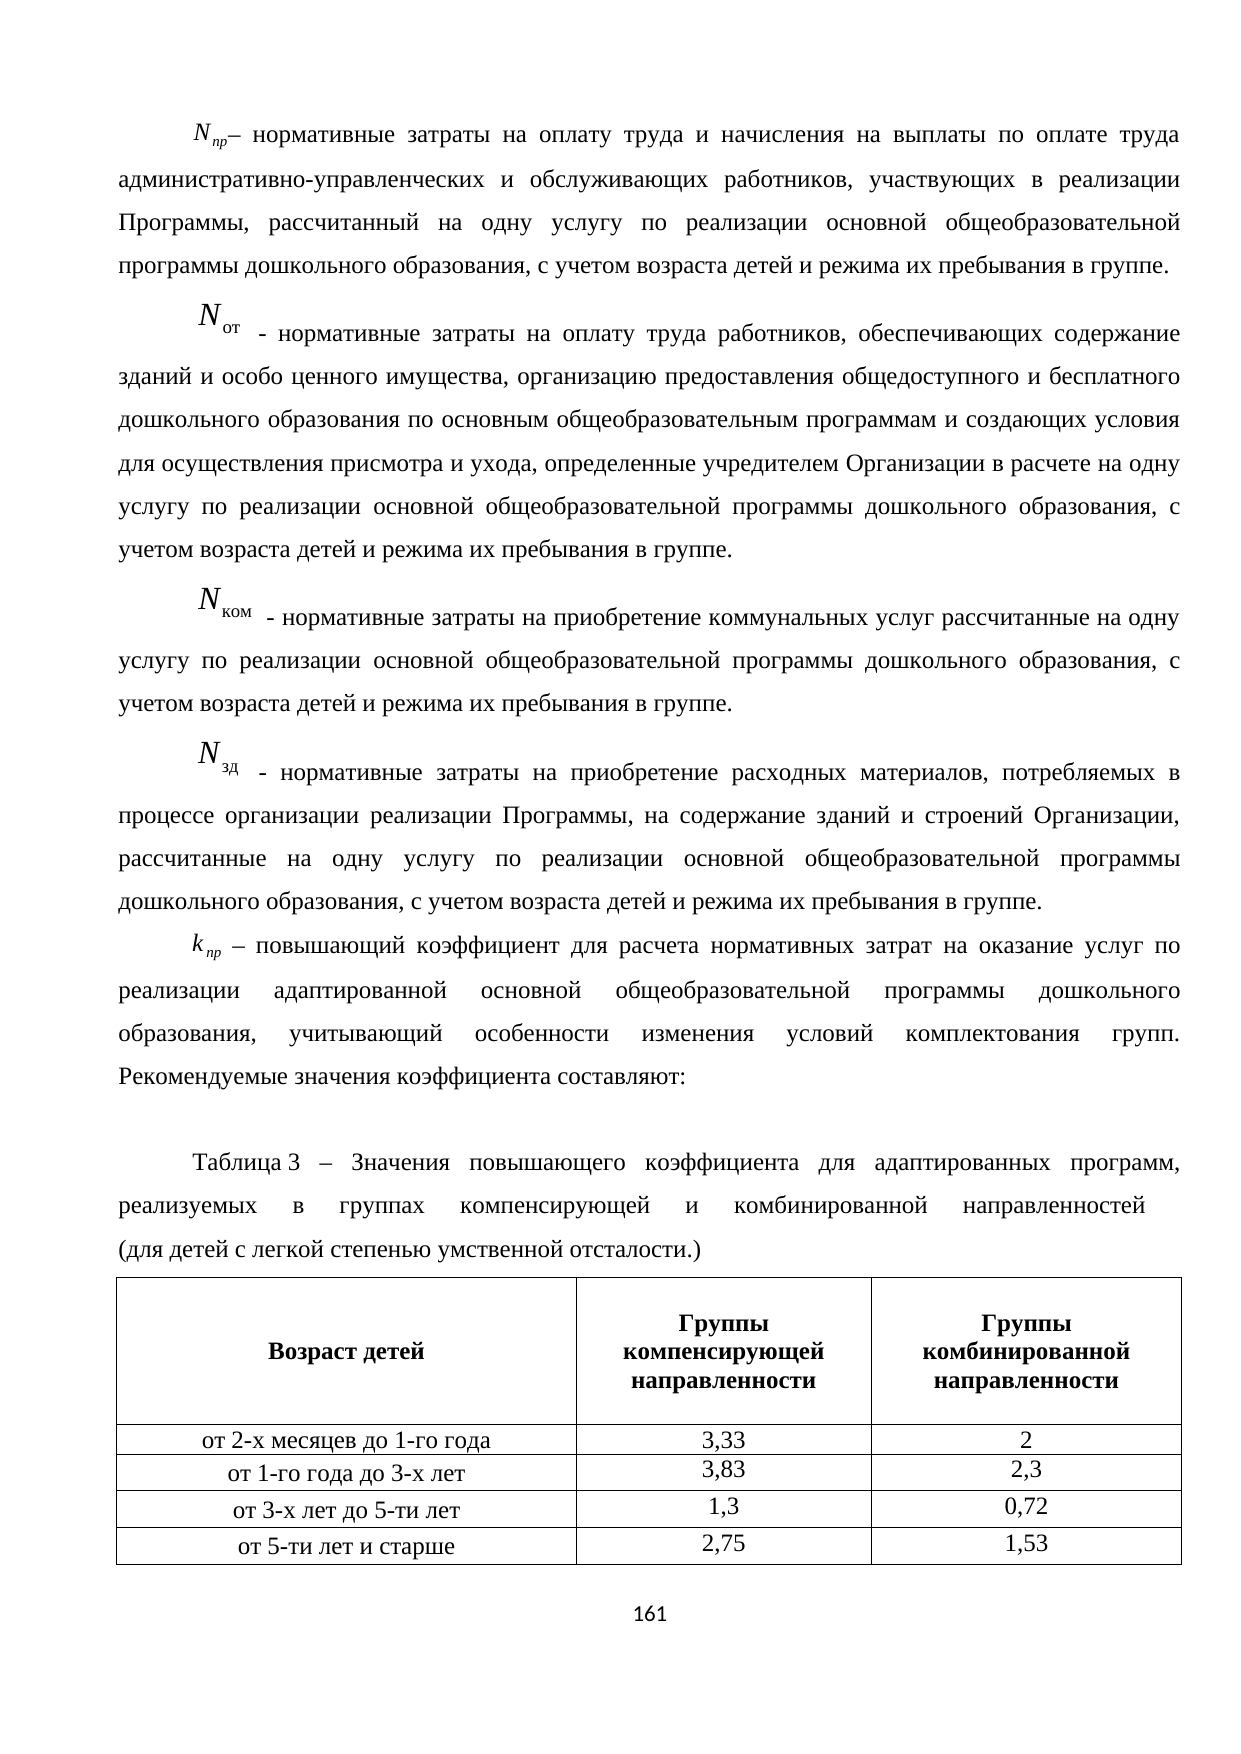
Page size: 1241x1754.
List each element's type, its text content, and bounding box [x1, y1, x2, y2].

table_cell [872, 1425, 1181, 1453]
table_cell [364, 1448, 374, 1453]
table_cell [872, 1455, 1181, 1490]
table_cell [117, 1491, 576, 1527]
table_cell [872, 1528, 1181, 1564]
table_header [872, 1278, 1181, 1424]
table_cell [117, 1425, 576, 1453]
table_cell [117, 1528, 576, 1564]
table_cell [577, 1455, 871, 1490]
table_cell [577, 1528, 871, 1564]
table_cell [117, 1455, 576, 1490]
text Таблица 3 – Значения повышающего коэффициента для адаптированных программ, реализуемых в группах компенсирующей и комбинированной направленностей (для детей с легкой степенью умственной отсталости.) [118, 1147, 1181, 1262]
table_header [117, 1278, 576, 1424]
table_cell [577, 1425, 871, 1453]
text - нормативные затраты на приобретение расходных материалов, потребляемых в процессе организации реализации Программы, на содержание зданий и строений Организации, рассчитанные на одну услугу по реализации основной общеобразовательной программы дошкольного образования, с учетом возраста детей и режима их пребывания в группе. [118, 732, 1181, 915]
text - нормативные затраты на приобретение коммунальных услуг рассчитанные на одну услугу по реализации основной общеобразовательной программы дошкольного образования, с учетом возраста детей и режима их пребывания в группе. [118, 577, 1181, 717]
text – нормативные затраты на оплату труда и начисления на выплаты по оплате труда административно-управленческих и обслуживающих работников, участвующих в реализации Программы, рассчитанный на одну услугу по реализации основной общеобразовательной программы дошкольного образования, с учетом возраста детей и режима их пребывания в группе. [118, 118, 1181, 279]
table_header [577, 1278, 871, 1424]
text - нормативные затраты на оплату труда работников, обеспечивающих содержание зданий и особо ценного имущества, организацию предоставления общедоступного и бесплатного дошкольного образования по основным общеобразовательным программам и создающих условия для осуществления присмотра и ухода, определенные учредителем Организации в расчете на одну услугу по реализации основной общеобразовательной программы дошкольного образования, с учетом возраста детей и режима их пребывания в группе. [118, 293, 1181, 563]
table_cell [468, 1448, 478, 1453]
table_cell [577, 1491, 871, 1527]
text – повышающий коэффициент для расчета нормативных затрат на оказание услуг по реализации адаптированной основной общеобразовательной программы дошкольного образования, учитывающий особенности изменения условий комплектования групп. Рекомендуемые значения коэффициента составляют: [118, 929, 1181, 1090]
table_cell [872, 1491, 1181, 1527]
